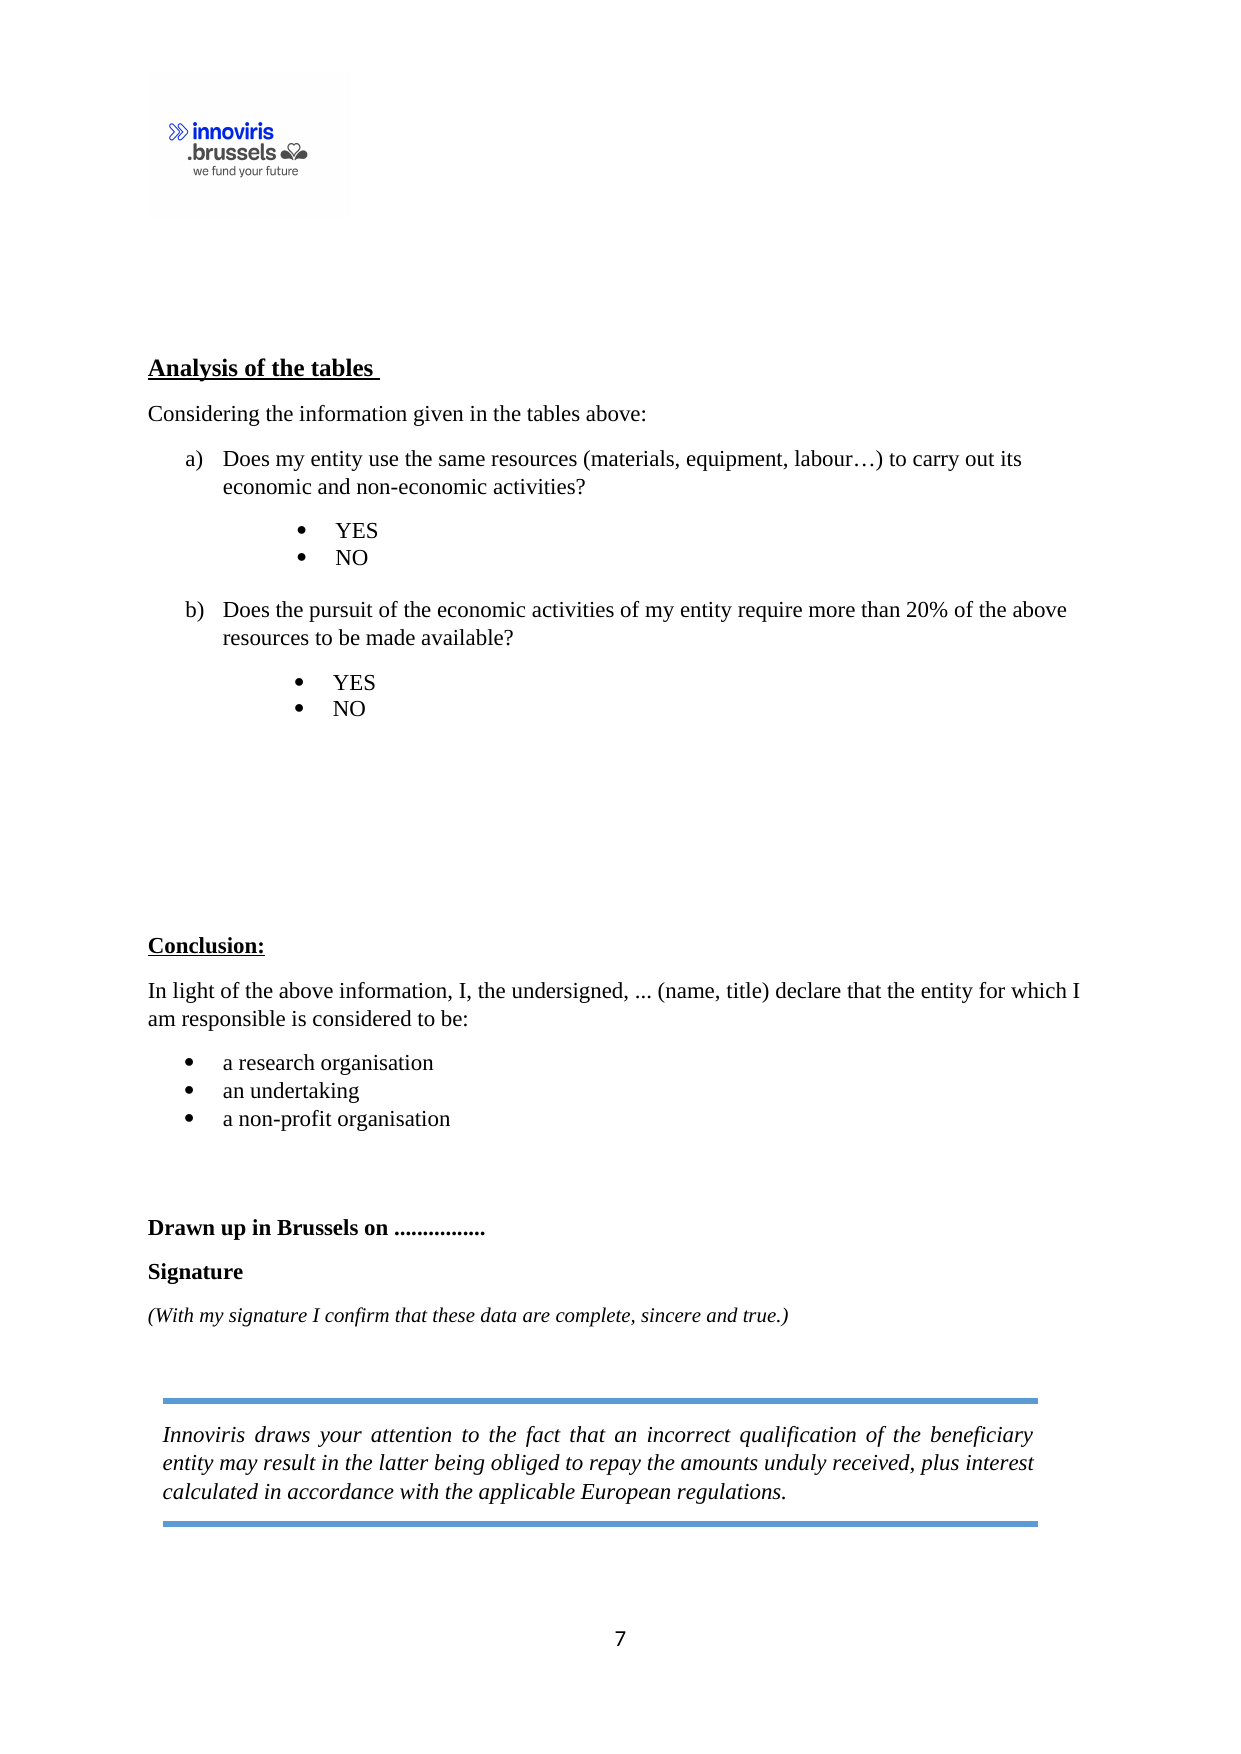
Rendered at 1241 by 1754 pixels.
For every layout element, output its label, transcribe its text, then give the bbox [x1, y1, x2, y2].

text Signature [148, 1258, 1093, 1285]
list NO [298, 544, 1093, 570]
picture [147, 73, 351, 218]
text Considering the information given in the tables above: [148, 400, 1093, 427]
list an undertaking [185, 1077, 1093, 1104]
text Drawn up in Brussels on ................ [148, 1214, 1093, 1240]
text Analysis of the tables [148, 353, 1093, 382]
list Does the pursuit of the economic activities of my entity require more than 20% of the above resources to be made available? [185, 597, 1093, 651]
text In light of the above information, I, the undersigned, ... (name, title) declare that the entity for which I am responsible is considered to be: [148, 977, 1093, 1031]
list YES [295, 669, 1093, 695]
list NO [295, 695, 1093, 722]
list Does my entity use the same resources (materials, equipment, labour…) to carry out its economic and non-economic activities? [185, 445, 1093, 499]
text Conclusion: [148, 932, 1093, 959]
list a research organisation [185, 1049, 1093, 1076]
text (With my signature I confirm that these data are complete, sincere and true.) [148, 1303, 1093, 1327]
list a non-profit organisation [185, 1105, 1093, 1132]
list YES [298, 517, 1093, 544]
